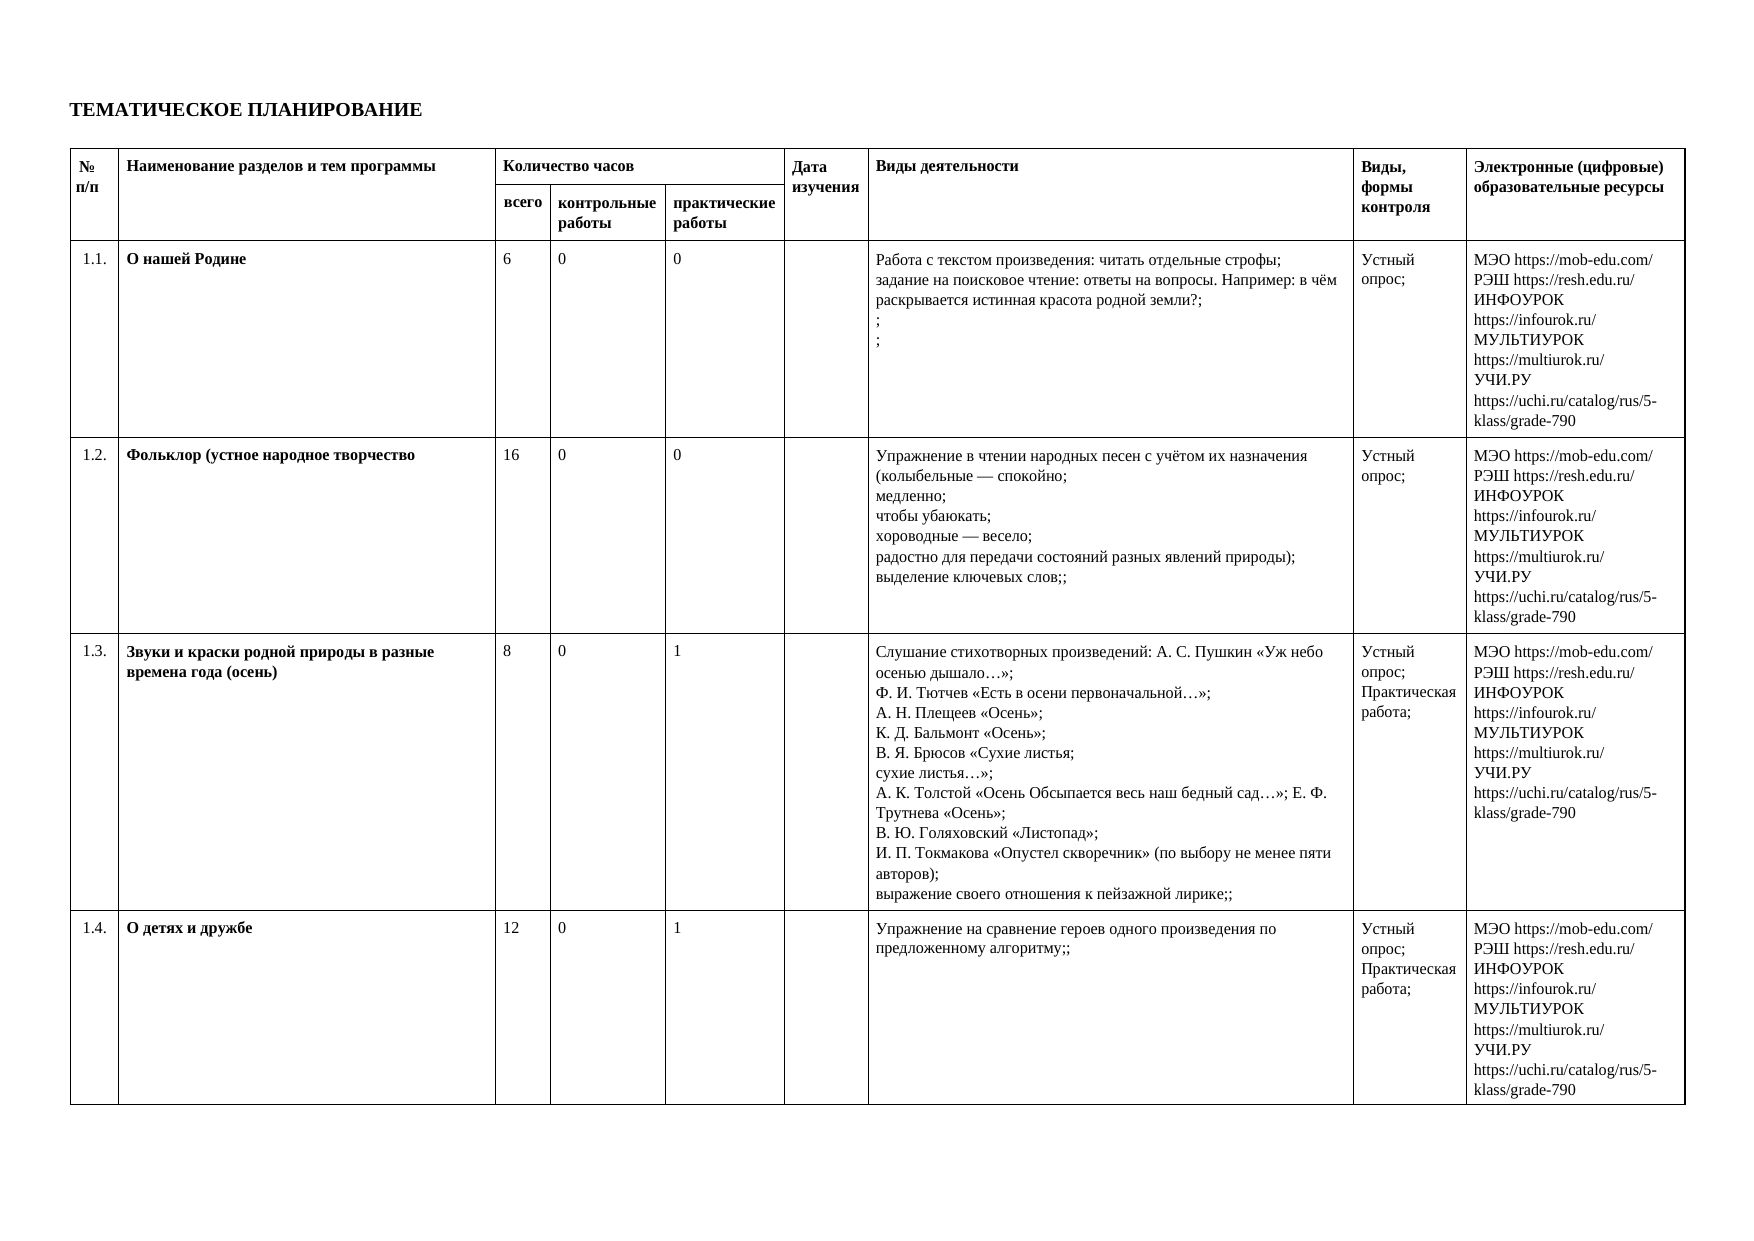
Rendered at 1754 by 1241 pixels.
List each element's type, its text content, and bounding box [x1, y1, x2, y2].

table_header Виды деятельности [869, 149, 1353, 240]
table_cell контрольные работы [551, 185, 665, 240]
table_cell практические работы [666, 185, 784, 240]
table_header Количество часов [496, 149, 784, 184]
table_cell 0 [551, 241, 665, 437]
table_cell 0 [551, 634, 665, 909]
table_cell 6 [496, 241, 550, 437]
table_cell 12 [496, 911, 550, 1104]
table_cell Звуки и краски родной природы в разные времена года (осень) [119, 634, 495, 909]
table_cell всего [496, 185, 550, 240]
table_cell 1 [666, 634, 784, 909]
table_header Виды, формы контроля [1354, 149, 1466, 240]
table_header № п/п [71, 149, 118, 240]
table_cell Устный опрос; [1354, 438, 1466, 633]
table_cell Устный опрос; Практическая работа; [1354, 634, 1466, 909]
table_header Электронные (цифровые) образовательные ресурсы [1467, 149, 1684, 240]
table_cell Упражнение на сравнение героев одного произведения по предложенному алгоритму;; [869, 911, 1353, 1104]
table_cell 0 [666, 241, 784, 437]
table_cell Работа с текстом произведения: читать отдельные строфы; задание на поисковое чтение: ответы на вопросы. Например: в чём раскрывается истинная красота родной земли?; ; ; [869, 241, 1353, 437]
table_cell [785, 634, 868, 909]
table_cell Фольклор (устное народное творчество [119, 438, 495, 633]
table_header Наименование разделов и тем программы [119, 149, 495, 240]
table_cell Устный опрос; [1354, 241, 1466, 437]
text ТЕМАТИЧЕСКОЕ ПЛАНИРОВАНИЕ [69, 99, 1687, 121]
table_cell 1.2. [71, 438, 118, 633]
table_cell 16 [496, 438, 550, 633]
table_cell [785, 438, 868, 633]
table_cell Слушание стихотворных произведений: А. С. Пушкин «Уж небо осенью дышало…»; Ф. И. Тютчев «Есть в осени первоначальной…»; А. Н. Плещеев «Осень»; К. Д. Бальмонт «Осень»; В. Я. Брюсов «Сухие листья; сухие листья…»; А. К. Толстой «Осень Обсыпается весь наш бедный сад…»; Е. Ф. Трутнева «Осень»; В. Ю. Голяховский «Листопад»; И. П. Токмакова «Опустел скворечник» (по выбору не менее пяти авторов); выражение своего отношения к пейзажной лирике;; [869, 634, 1353, 909]
table_cell Упражнение в чтении народных песен с учётом их назначения (колыбельные — спокойно; медленно; чтобы убаюкать; хороводные — весело; радостно для передачи состояний разных явлений природы); выделение ключевых слов;; [869, 438, 1353, 633]
table_cell 1 [666, 911, 784, 1104]
table_cell 1.1. [71, 241, 118, 437]
table_cell 0 [551, 438, 665, 633]
table_cell [785, 911, 868, 1104]
table_cell 0 [551, 911, 665, 1104]
table_cell О нашей Родине [119, 241, 495, 437]
table_header Дата изучения [785, 149, 868, 240]
table_cell Устный опрос; Практическая работа; [1354, 911, 1466, 1104]
table_cell 0 [666, 438, 784, 633]
table_cell [785, 241, 868, 437]
table_cell 1.4. [71, 911, 118, 1104]
table_cell О детях и дружбе [119, 911, 495, 1104]
table_cell 1.3. [71, 634, 118, 909]
table_cell 8 [496, 634, 550, 909]
